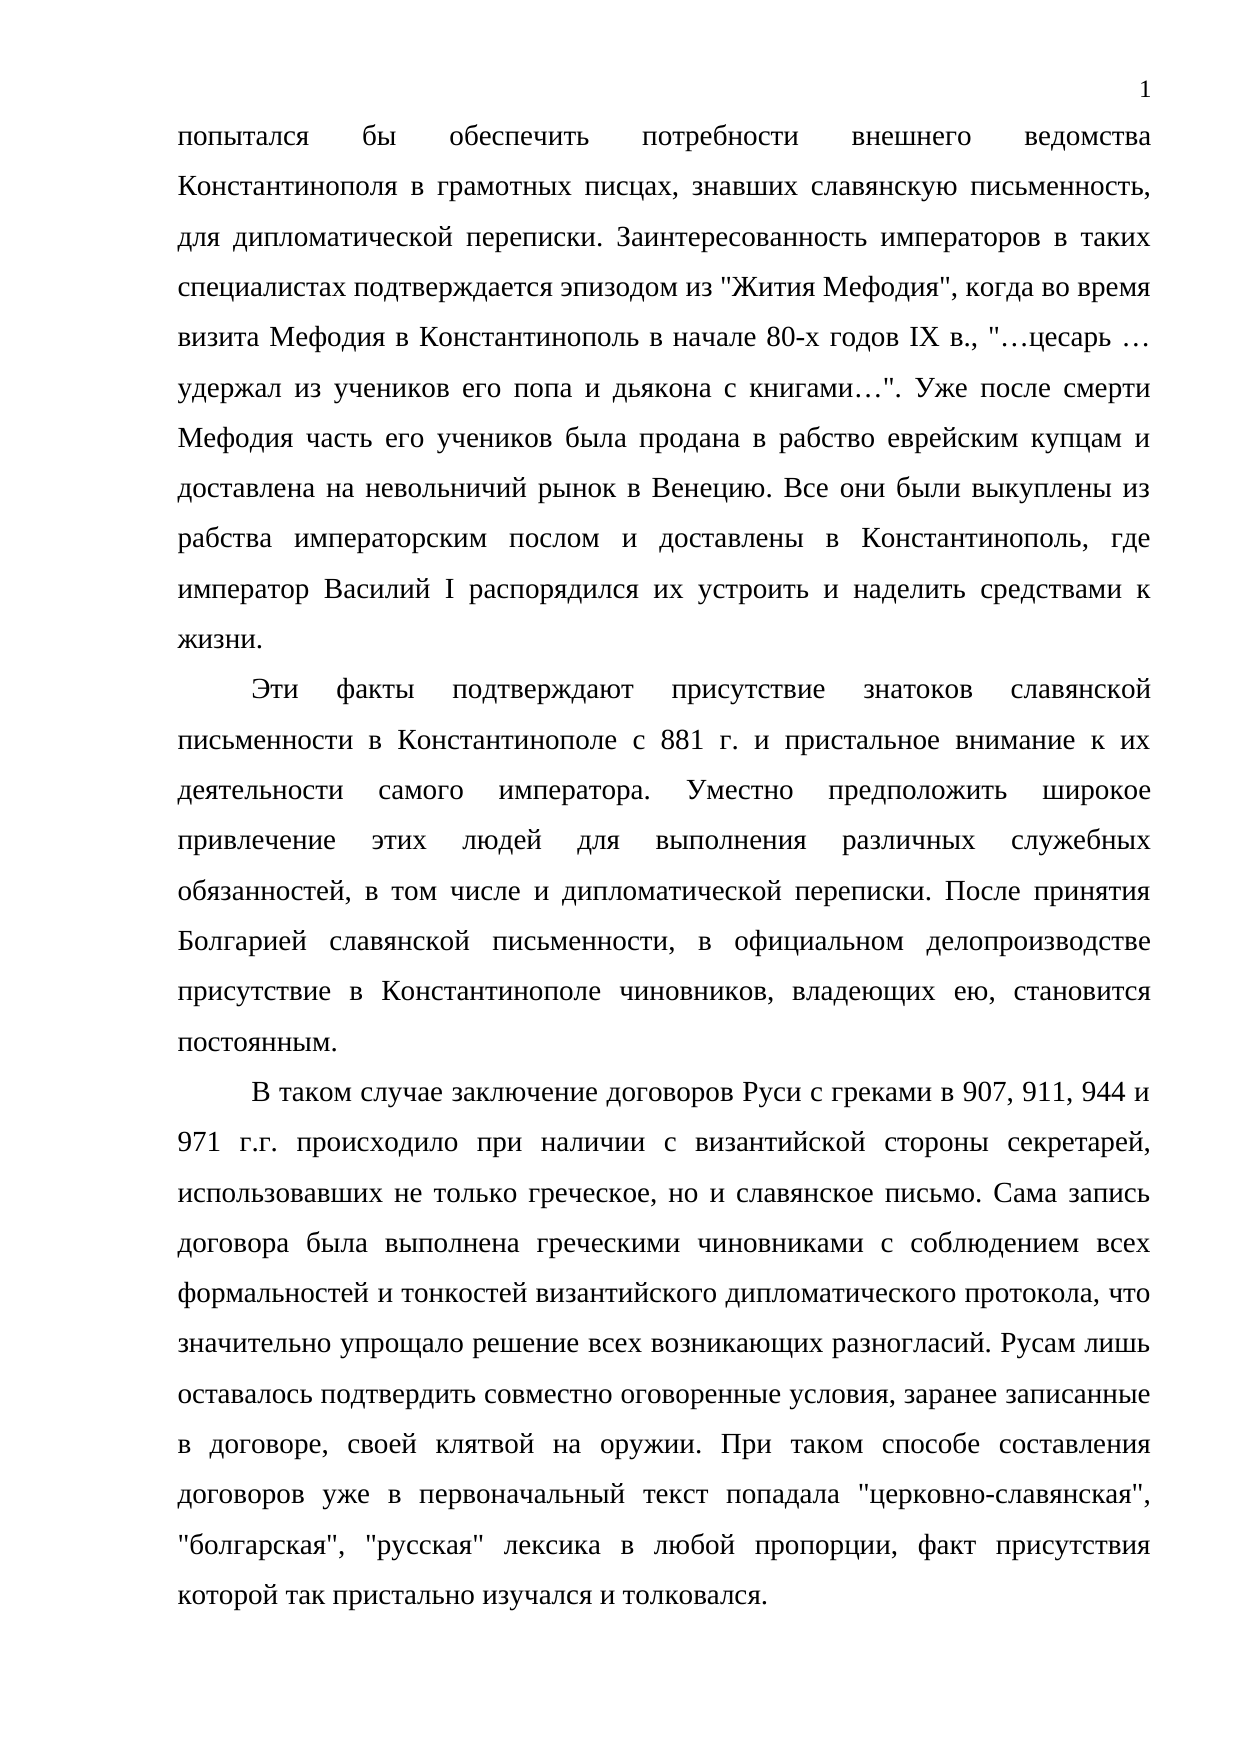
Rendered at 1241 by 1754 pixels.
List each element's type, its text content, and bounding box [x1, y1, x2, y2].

text Эти факты подтверждают присутствие знатоков славянской письменности в Константинополе с . и пристальное внимание к их деятельности самого императора. Уместно предположить широкое привлечение этих людей для выполнения различных служебных обязанностей, в том числе и дипломатической переписки. После принятия Болгарией славянской письменности, в официальном делопроизводстве присутствие в Константинополе чиновников, владеющих ею, становится постоянным. [177, 672, 1152, 1057]
text В таком случае заключение договоров Руси с греками в 907, 911, 944 и .г. происходило при наличии с византийской стороны секретарей, использовавших не только греческое, но и славянское письмо. Сама запись договора была выполнена греческими чиновниками с соблюдением всех формальностей и тонкостей византийского дипломатического протокола, что значительно упрощало решение всех возникающих разногласий. Русам лишь оставалось подтвердить совместно оговоренные условия, заранее записанные в договоре, своей клятвой на оружии. При таком способе составления договоров уже в первоначальный текст попадала "церковно-славянская", "болгарская", "русская" лексика в любой пропорции, факт присутствия которой так пристально изучался и толковался. [177, 1074, 1152, 1611]
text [177, 118, 1152, 655]
